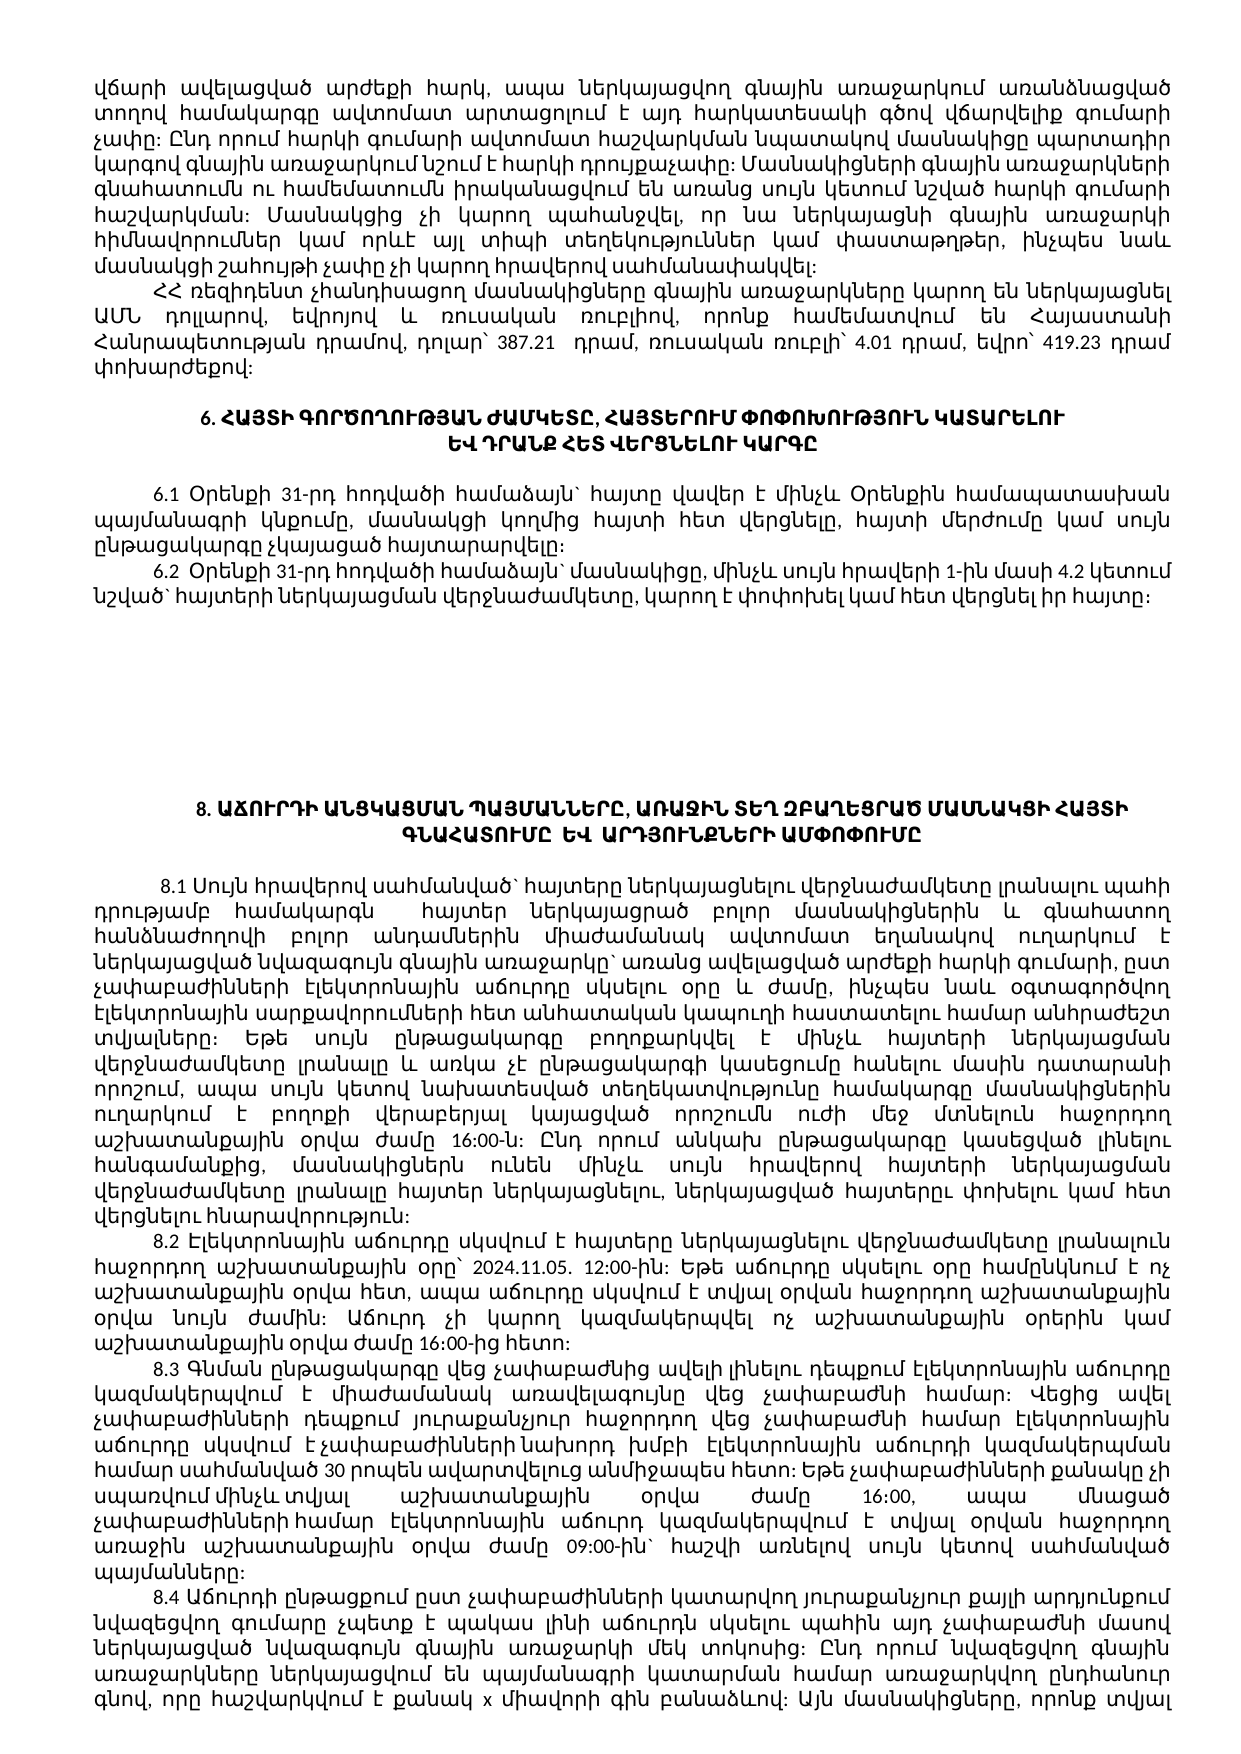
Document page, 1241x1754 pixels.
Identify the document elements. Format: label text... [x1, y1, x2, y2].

text 6. ՀԱՅՏԻ ԳՈՐԾՈՂՈՒԹՅԱՆ ԺԱՄԿԵՏԸ, ՀԱՅՏԵՐՈՒՄ ՓՈՓՈԽՈՒԹՅՈՒՆ ԿԱՏԱՐԵԼՈՒ [94, 405, 1171, 431]
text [94, 1584, 1171, 1712]
text 8.2 Էլեկտրոնային աճուրդը սկսվում է հայտերը ներկայացնելու վերջնաժամկետը լրանալուն հաջորդող աշխատանքային օրը՝ 2024.11.05. 12:00 -ին: Եթե աճուրդը սկսելու օրը համընկնում է ոչ աշխատանքային օրվա հետ, ապա աճուրդը սկսվում է տվյալ օրվան հաջորդող աշխատանքային օրվա նույն ժամին: Աճուրդ չի կարող կազմակերպվել ոչ աշխատանքային օրերին կամ աշխատանքային օրվա ժամը 16։00-ից հետո: [94, 1229, 1171, 1356]
text ԳՆԱՀԱՏՈՒՄԸ ԵՎ ԱՐԴՅՈՒՆՔՆԵՐԻ ԱՄՓՈՓՈՒՄԸ [94, 822, 1171, 847]
text ՀՀ ռեզիդենտ չհանդիսացող մասնակիցները գնային առաջարկները կարող են ներկայացնել ԱՄՆ դոլլարով, եվրոյով և ռուսական ռուբլիով, որոնք համեմատվում են Հայաստանի Հանրապետության դրամով, դոլար՝ 387.21 դրամ, ռուսական ռուբլի՝ 4.01 դրամ, եվրո՝ 419.23 դրամ փոխարժեքով: [94, 278, 1171, 380]
text 8.1 Սույն հրավերով սահմանված` հայտերը ներկայացնելու վերջնաժամկետը լրանալու պահի դրությամբ համակարգն հայտեր ներկայացրած բոլոր մասնակիցներին և գնահատող հանձնաժողովի բոլոր անդամներին միաժամանակ ավտոմատ եղանակով ուղարկում է ներկայացված նվազագույն գնային առաջարկը` առանց ավելացված արժեքի հարկի գումարի, ըստ չափաբաժինների էլեկտրոնային աճուրդը սկսելու օրը և ժամը, ինչպես նաև օգտագործվող էլեկտրոնային սարքավորումների հետ անհատական կապուղի հաստատելու համար անհրաժեշտ տվյալները։ Եթե սույն ընթացակարգը բողոքարկվել է մինչև հայտերի ներկայացման վերջնաժամկետը լրանալը և առկա չէ ընթացակարգի կասեցումը հանելու մասին դատարանի որոշում, ապա սույն կետով նախատեսված տեղեկատվությունը համակարգը մասնակիցներին ուղարկում է բողոքի վերաբերյալ կայացված որոշումն ուժի մեջ մտնելուն հաջորդող աշխատանքային օրվա ժամը 16:00-ն: Ընդ որում անկախ ընթացակարգը կասեցված լինելու հանգամանքից, մասնակիցներն ունեն մինչև սույն հրավերով հայտերի ներկայացման վերջնաժամկետը լրանալը հայտեր ներկայացնելու, ներկայացված հայտերըւ փոխելու կամ հետ վերցնելու հնարավորություն: [94, 873, 1171, 1229]
text 6.2 Օրենքի 31-րդ հոդվածի համաձայն` մասնակիցը, մինչև սույն հրավերի 1-ին մասի 4.2 կետում նշված` հայտերի ներկայացման վերջնաժամկետը, կարող է փոփոխել կամ հետ վերցնել իր հայտը։ [94, 558, 1171, 609]
text 8.3 Գնման ընթացակարգը վեց չափաբաժնից ավելի լինելու դեպքում էլեկտրոնային աճուրդը կազմակերպվում է միաժամանակ առավելագույնը վեց չափաբաժնի համար: Վեցից ավել չափաբաժինների դեպքում յուրաքանչյուր հաջորդող վեց չափաբաժնի համար էլեկտրոնային աճուրդը սկսվում է չափաբաժինների նախորդ խմբի էլեկտրոնային աճուրդի կազմակերպման համար սահմանված 30 րոպեն ավարտվելուց անմիջապես հետո: Եթե չափաբաժինների քանակը չի սպառվում մինչև տվյալ աշխատանքային օրվա ժամը 16։00, ապա մնացած չափաբաժինների համար էլեկտրոնային աճուրդ կազմակերպվում է տվյալ օրվան հաջորդող առաջին աշխատանքային օրվա ժամը 09:00-ին` հաշվի առնելով սույն կետով սահմանված պայմանները: [94, 1356, 1171, 1584]
text ԵՎ ԴՐԱՆՔ ՀԵՏ ՎԵՐՑՆԵԼՈՒ ԿԱՐԳԸ [94, 431, 1171, 456]
text 6.1 Օրենքի 31-րդ հոդվածի համաձայն` հայտը վավեր է մինչև Օրենքին համապատասխան պայմանագրի կնքումը, մասնակցի կողմից հայտի հետ վերցնելը, հայտի մերժումը կամ սույն ընթացակարգը չկայացած հայտարարվելը։ [94, 482, 1171, 558]
text 8. ԱՃՈՒՐԴԻ ԱՆՑԿԱՑՄԱՆ ՊԱՅՄԱՆՆԵՐԸ, ԱՌԱՋԻՆ ՏԵՂ ԶԲԱՂԵՑՐԱԾ ՄԱՍՆԱԿՑԻ ՀԱՅՏԻ [94, 797, 1171, 822]
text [94, 75, 1171, 278]
